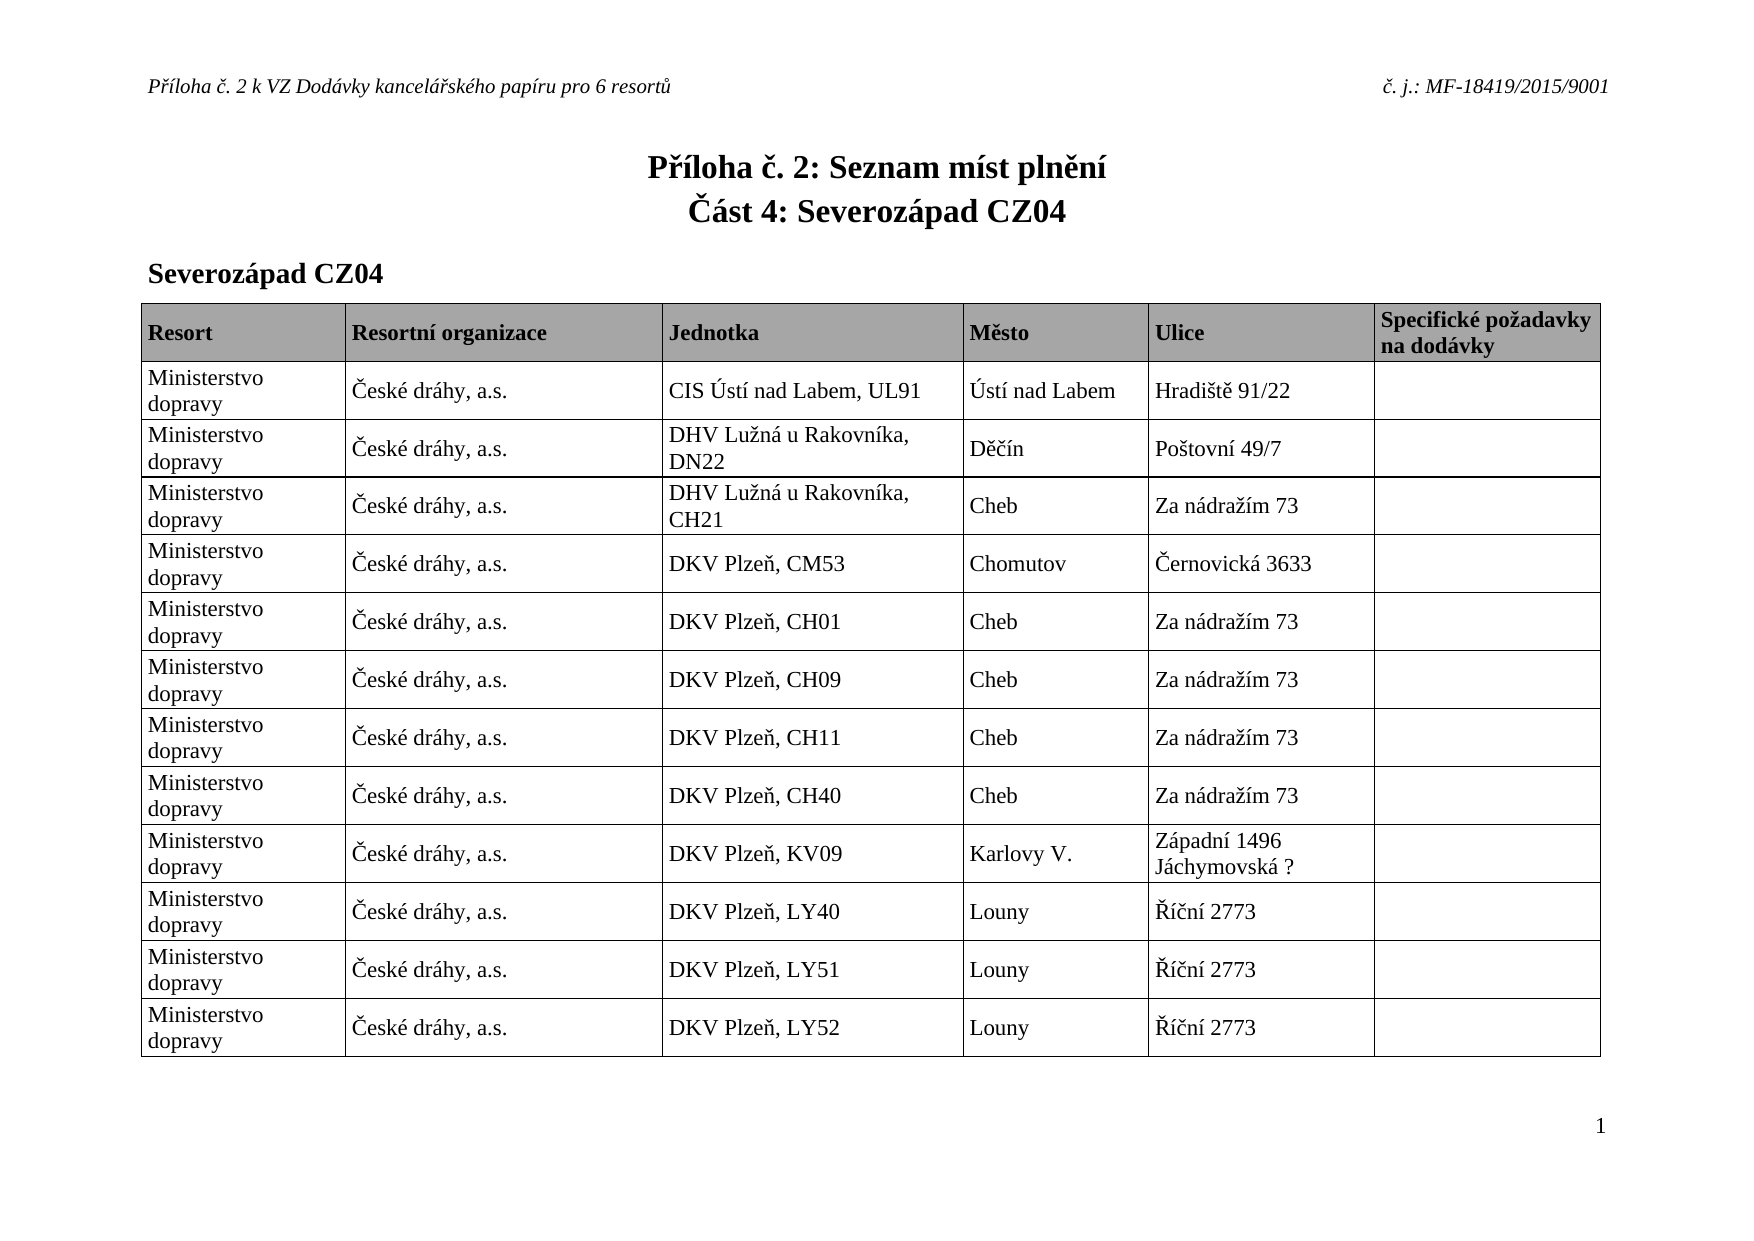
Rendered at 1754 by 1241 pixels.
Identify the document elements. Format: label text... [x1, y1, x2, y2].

table_cell Ústí nad Labem [964, 362, 1148, 418]
table_cell DKV Plzeň, CH11 [663, 709, 963, 766]
table_cell Cheb [964, 709, 1148, 766]
table_cell České dráhy, a.s. [346, 420, 662, 476]
table_cell Cheb [964, 767, 1148, 824]
table_cell DKV Plzeň, LY40 [663, 883, 963, 940]
table_cell Děčín [964, 420, 1148, 476]
table_header Specifické požadavky na dodávky [1375, 304, 1600, 361]
table_cell [1375, 825, 1600, 882]
table_header Město [964, 304, 1148, 361]
table_cell [1375, 362, 1600, 418]
table_cell [1375, 767, 1600, 824]
table_cell Západní 1496 Jáchymovská ? [1149, 825, 1374, 882]
table_cell DKV Plzeň, CH40 [663, 767, 963, 824]
table_cell Ministerstvo dopravy [142, 767, 345, 824]
table_header Jednotka [663, 304, 963, 361]
table_header Ulice [1149, 304, 1374, 361]
table_cell [1375, 593, 1600, 650]
text Příloha č. 2: Seznam míst plnění Část 4: Severozápad CZ04 [148, 148, 1606, 230]
table_cell České dráhy, a.s. [346, 478, 662, 534]
table_cell Louny [964, 999, 1148, 1056]
table_cell České dráhy, a.s. [346, 593, 662, 650]
table_cell České dráhy, a.s. [346, 651, 662, 708]
table_cell Říční 2773 [1149, 941, 1374, 998]
table_cell Za nádražím 73 [1149, 593, 1374, 650]
table_cell České dráhy, a.s. [346, 535, 662, 592]
table_header Resortní organizace [346, 304, 662, 361]
table_cell České dráhy, a.s. [346, 825, 662, 882]
table_cell Říční 2773 [1149, 999, 1374, 1056]
table_cell Za nádražím 73 [1149, 651, 1374, 708]
table_cell Ministerstvo dopravy [142, 362, 345, 418]
table_cell DKV Plzeň, LY52 [663, 999, 963, 1056]
table_cell Poštovní 49/7 [1149, 420, 1374, 476]
table_cell Černovická 3633 [1149, 535, 1374, 592]
table_cell [1375, 709, 1600, 766]
table_cell Karlovy V. [964, 825, 1148, 882]
table_cell Ministerstvo dopravy [142, 593, 345, 650]
table_cell DKV Plzeň, CH09 [663, 651, 963, 708]
table_cell DHV Lužná u Rakovníka, DN22 [663, 420, 963, 476]
table_cell [1375, 535, 1600, 592]
table_cell DKV Plzeň, CM53 [663, 535, 963, 592]
table_cell Chomutov [964, 535, 1148, 592]
table_cell Ministerstvo dopravy [142, 709, 345, 766]
table_cell DKV Plzeň, LY51 [663, 941, 963, 998]
table_cell Louny [964, 883, 1148, 940]
table_cell České dráhy, a.s. [346, 709, 662, 766]
table_cell Louny [964, 941, 1148, 998]
table_cell Za nádražím 73 [1149, 478, 1374, 534]
table_cell [1375, 478, 1600, 534]
table_cell DKV Plzeň, KV09 [663, 825, 963, 882]
table_cell Cheb [964, 478, 1148, 534]
table_cell České dráhy, a.s. [346, 941, 662, 998]
table_cell Ministerstvo dopravy [142, 478, 345, 534]
table_cell [1375, 941, 1600, 998]
table_cell CIS Ústí nad Labem, UL91 [663, 362, 963, 418]
table_header Resort [142, 304, 345, 361]
table_cell [1375, 999, 1600, 1056]
table_cell Cheb [964, 651, 1148, 708]
table_cell Ministerstvo dopravy [142, 651, 345, 708]
table_cell Ministerstvo dopravy [142, 941, 345, 998]
table_cell Ministerstvo dopravy [142, 883, 345, 940]
table_cell Ministerstvo dopravy [142, 999, 345, 1056]
table_cell Za nádražím 73 [1149, 767, 1374, 824]
table_cell [1375, 651, 1600, 708]
table_cell Ministerstvo dopravy [142, 420, 345, 476]
table_cell DHV Lužná u Rakovníka, CH21 [663, 478, 963, 534]
table_cell DKV Plzeň, CH01 [663, 593, 963, 650]
table_cell České dráhy, a.s. [346, 362, 662, 418]
table_cell České dráhy, a.s. [346, 999, 662, 1056]
table_cell Ministerstvo dopravy [142, 825, 345, 882]
table_cell České dráhy, a.s. [346, 767, 662, 824]
table_cell Cheb [964, 593, 1148, 650]
table_cell Říční 2773 [1149, 883, 1374, 940]
table_cell Ministerstvo dopravy [142, 535, 345, 592]
table_cell [1375, 883, 1600, 940]
table_cell České dráhy, a.s. [346, 883, 662, 940]
table_cell Za nádražím 73 [1149, 709, 1374, 766]
table_cell Hradiště 91/22 [1149, 362, 1374, 418]
subtitle Severozápad CZ04 [148, 257, 1606, 290]
table_cell [1375, 420, 1600, 476]
